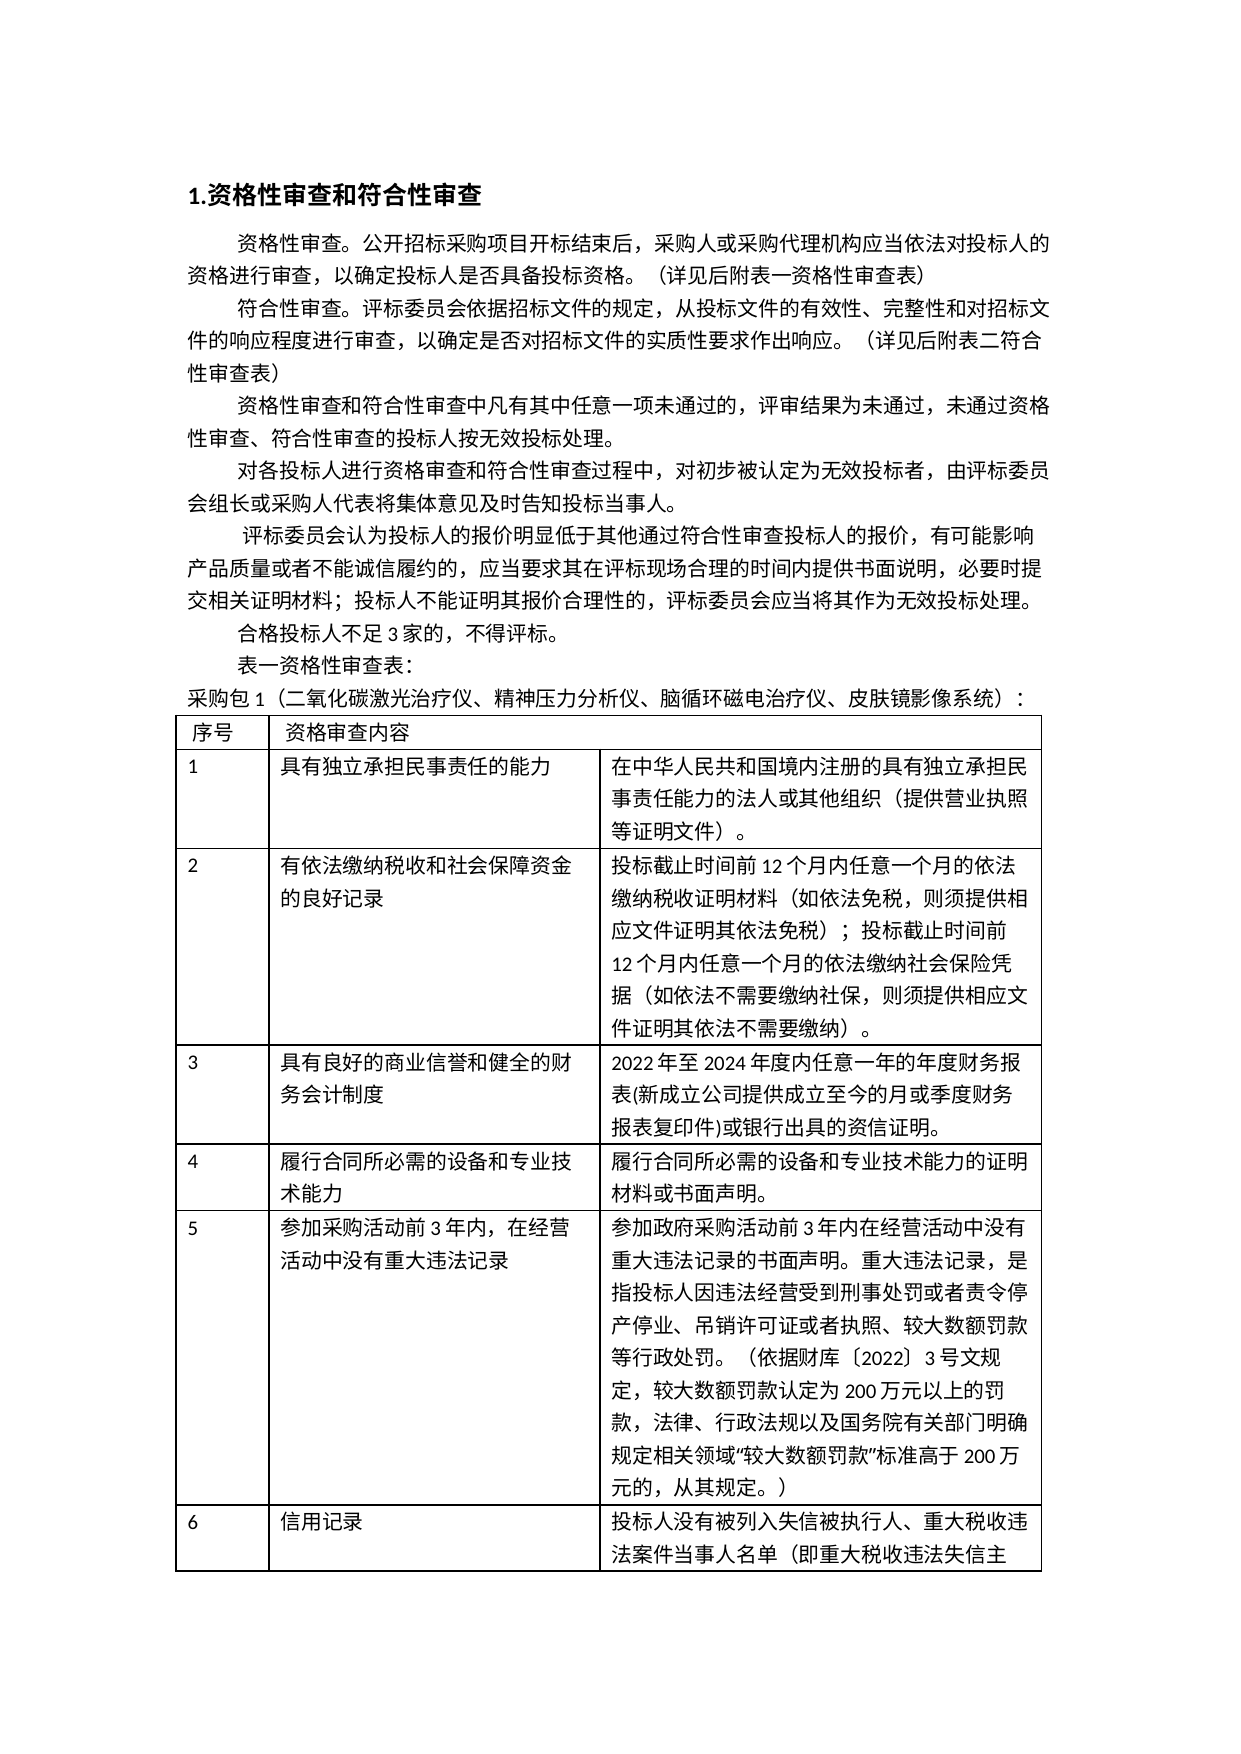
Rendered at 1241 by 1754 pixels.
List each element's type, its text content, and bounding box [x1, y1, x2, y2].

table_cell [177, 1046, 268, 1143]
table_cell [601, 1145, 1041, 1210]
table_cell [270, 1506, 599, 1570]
text 合格投标人不足3家的，不得评标。 [187, 617, 1053, 649]
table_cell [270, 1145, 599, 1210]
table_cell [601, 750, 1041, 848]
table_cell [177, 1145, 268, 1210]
text 资格性审查和符合性审查中凡有其中任意一项未通过的，评审结果为未通过，未通过资格性审查、符合性审查的投标人按无效投标处理。 [187, 389, 1053, 454]
text 表一资格性审查表： [187, 649, 1053, 682]
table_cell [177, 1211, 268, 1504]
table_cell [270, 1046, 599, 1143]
text 资格性审查。公开招标采购项目开标结束后，采购人或采购代理机构应当依法对投标人的资格进行审查，以确定投标人是否具备投标资格。（详见后附表一资格性审查表） [187, 227, 1053, 292]
text 1.资格性审查和符合性审查 [187, 162, 1053, 227]
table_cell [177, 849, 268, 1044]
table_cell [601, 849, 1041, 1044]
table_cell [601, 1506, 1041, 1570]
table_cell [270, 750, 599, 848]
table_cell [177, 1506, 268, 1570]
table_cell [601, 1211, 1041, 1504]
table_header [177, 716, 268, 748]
text 评标委员会认为投标人的报价明显低于其他通过符合性审查投标人的报价，有可能影响产品质量或者不能诚信履约的，应当要求其在评标现场合理的时间内提供书面说明，必要时提交相关证明材料；投标人不能证明其报价合理性的，评标委员会应当将其作为无效投标处理。 [187, 519, 1053, 617]
text 符合性审查。评标委员会依据招标文件的规定，从投标文件的有效性、完整性和对招标文件的响应程度进行审查，以确定是否对招标文件的实质性要求作出响应。（详见后附表二符合性审查表） [187, 292, 1053, 389]
text 对各投标人进行资格审查和符合性审查过程中，对初步被认定为无效投标者，由评标委员会组长或采购人代表将集体意见及时告知投标当事人。 [187, 454, 1053, 519]
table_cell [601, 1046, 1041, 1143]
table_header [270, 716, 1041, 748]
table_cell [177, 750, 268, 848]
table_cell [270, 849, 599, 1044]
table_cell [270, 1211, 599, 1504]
text 采购包1（二氧化碳激光治疗仪、精神压力分析仪、脑循环磁电治疗仪、皮肤镜影像系统）： [187, 682, 1053, 714]
